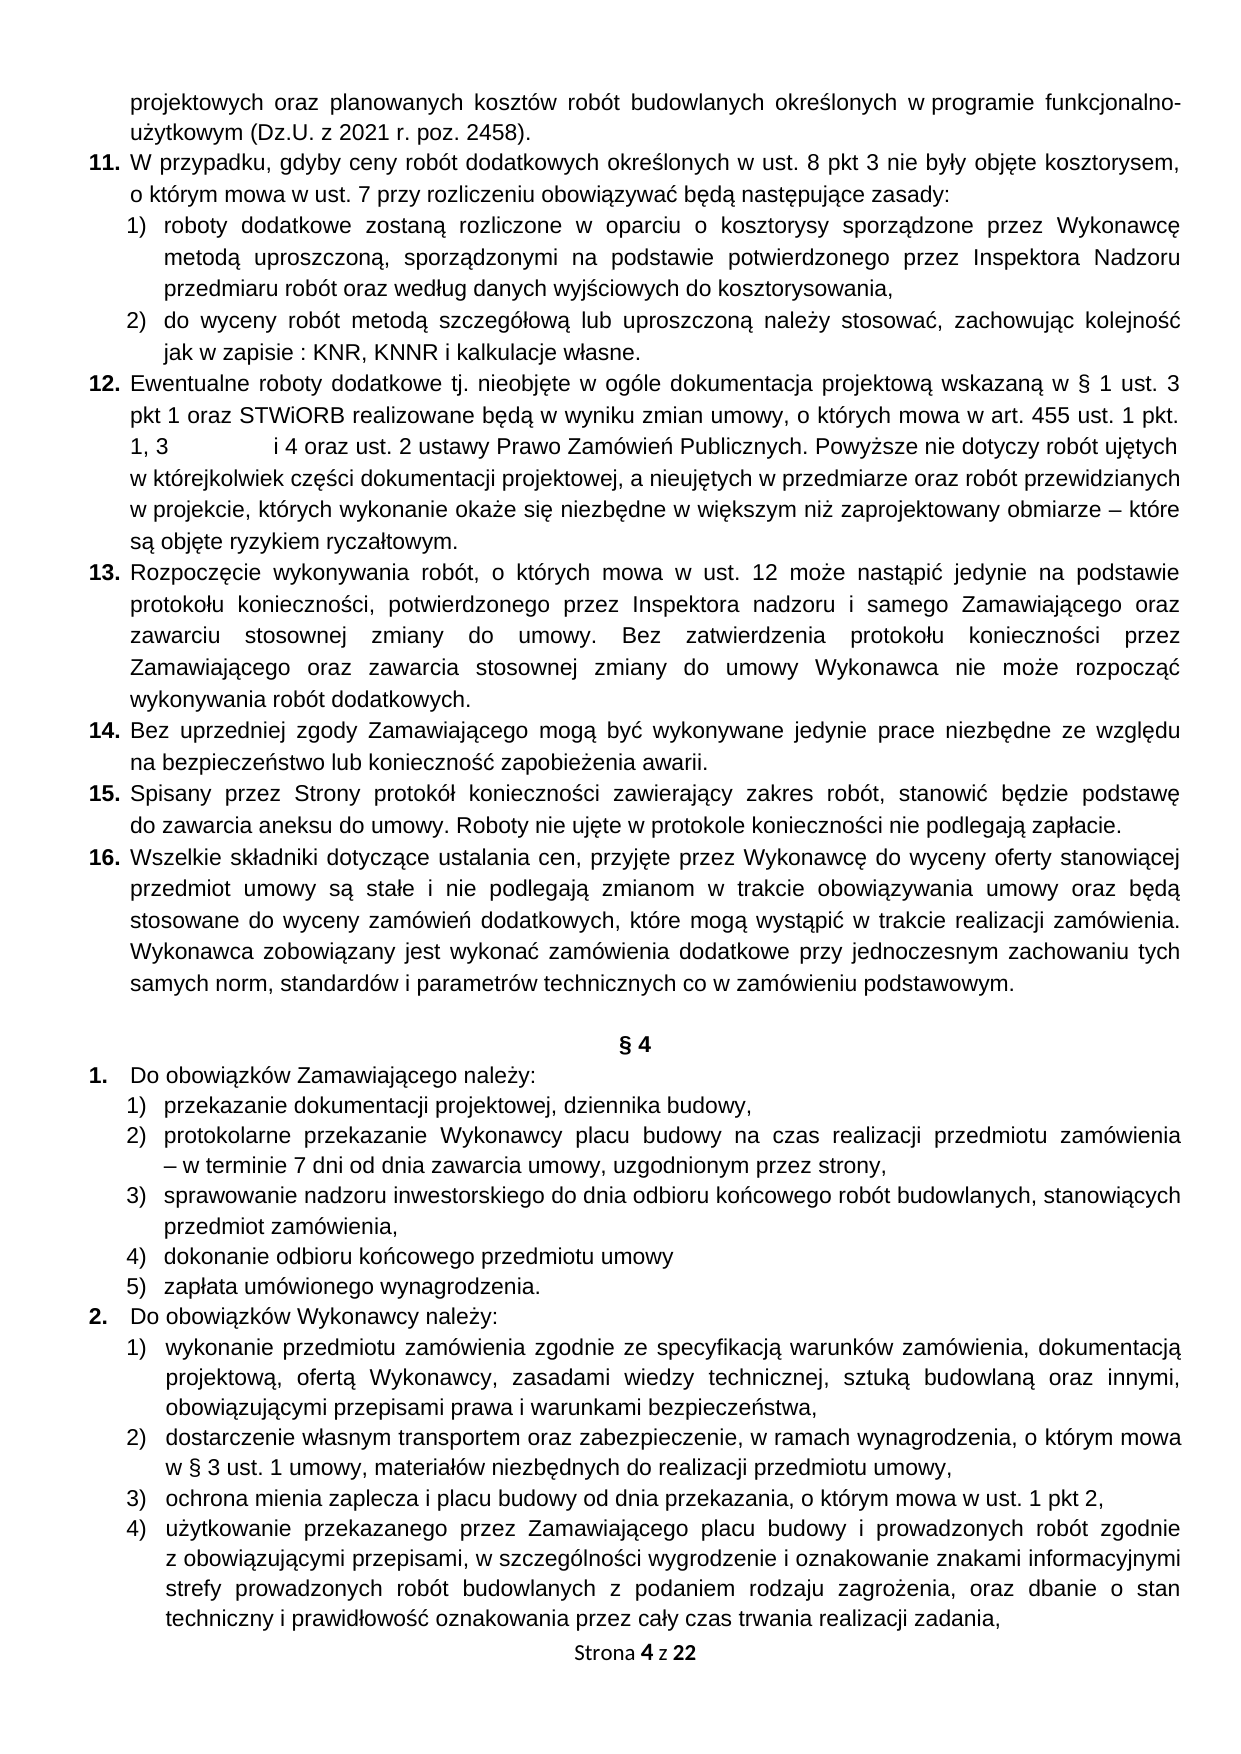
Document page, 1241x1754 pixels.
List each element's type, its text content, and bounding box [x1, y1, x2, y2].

list dostarczenie własnym transportem oraz zabezpieczenie, w ramach wynagrodzenia, o którym mowa w § 3 ust. 1 umowy, materiałów niezbędnych do realizacji przedmiotu umowy, [126, 1424, 1181, 1481]
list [89, 89, 1181, 145]
list Spisany przez Strony protokół konieczności zawierający zakres robót, stanowić będzie podstawę do zawarcia aneksu do umowy. Roboty nie ujęte w protokole konieczności nie podlegają zapłacie. [89, 780, 1181, 838]
list wykonanie przedmiotu zamówienia zgodnie ze specyfikacją warunków zamówienia, dokumentacją projektową, ofertą Wykonawcy, zasadami wiedzy technicznej, sztuką budowlaną oraz innymi, obowiązującymi przepisami prawa i warunkami bezpieczeństwa, [126, 1333, 1181, 1420]
list sprawowanie nadzoru inwestorskiego do dnia odbioru końcowego robót budowlanych, stanowiących przedmiot zamówienia, [126, 1182, 1181, 1239]
list użytkowanie przekazanego przez Zamawiającego placu budowy i prowadzonych robót zgodnie z obowiązującymi przepisami, w szczególności wygrodzenie i oznakowanie znakami informacyjnymi strefy prowadzonych robót budowlanych z podaniem rodzaju zagrożenia, oraz dbanie o stan techniczny i prawidłowość oznakowania przez cały czas trwania realizacji zadania, [126, 1515, 1181, 1632]
list Wszelkie składniki dotyczące ustalania cen, przyjęte przez Wykonawcę do wyceny oferty stanowiącej przedmiot umowy są stałe i nie podlegają zmianom w trakcie obowiązywania umowy oraz będą stosowane do wyceny zamówień dodatkowych, które mogą wystąpić w trakcie realizacji zamówienia. Wykonawca zobowiązany jest wykonać zamówienia dodatkowe przy jednoczesnym zachowaniu tych samych norm, standardów i parametrów technicznych co w zamówieniu podstawowym. [89, 843, 1181, 996]
list W przypadku, gdyby ceny robót dodatkowych określonych w ust. 8 pkt 3 nie były objęte kosztorysem, o którym mowa w ust. 7 przy rozliczeniu obowiązywać będą następujące zasady: [89, 149, 1181, 207]
list zapłata umówionego wynagrodzenia. [126, 1273, 1181, 1299]
list Bez uprzedniej zgody Zamawiającego mogą być wykonywane jedynie prace niezbędne ze względu na bezpieczeństwo lub konieczność zapobieżenia awarii. [89, 717, 1181, 775]
list do wyceny robót metodą szczegółową lub uproszczoną należy stosować, zachowując kolejność jak w zapisie : KNR, KNNR i kalkulacje własne. [126, 307, 1181, 365]
list dokonanie odbioru końcowego przedmiotu umowy [126, 1243, 1181, 1269]
list roboty dodatkowe zostaną rozliczone w oparciu o kosztorysy sporządzone przez Wykonawcę metodą uproszczoną, sporządzonymi na podstawie potwierdzonego przez Inspektora Nadzoru przedmiaru robót oraz według danych wyjściowych do kosztorysowania, [126, 212, 1181, 302]
list Ewentualne roboty dodatkowe tj. nieobjęte w ogóle dokumentacja projektową wskazaną w § 1 ust. 3 pkt 1 oraz STWiORB realizowane będą w wyniku zmian umowy, o których mowa w art. 455 ust. 1 pkt. 1, 3 i 4 oraz ust. 2 ustawy Prawo Zamówień Publicznych. Powyższe nie dotyczy robót ujętych w którejkolwiek części dokumentacji projektowej, a nieujętych w przedmiarze oraz robót przewidzianych w projekcie, których wykonanie okaże się niezbędne w większym niż zaprojektowany obmiarze – które są objęte ryzykiem ryczałtowym. [89, 370, 1181, 554]
list Do obowiązków Zamawiającego należy: [89, 1062, 1181, 1088]
list protokolarne przekazanie Wykonawcy placu budowy na czas realizacji przedmiotu zamówienia – w terminie 7 dni od dnia zawarcia umowy, uzgodnionym przez strony, [126, 1122, 1181, 1179]
list ochrona mienia zaplecza i placu budowy od dnia przekazania, o którym mowa w ust. 1 pkt 2, [126, 1484, 1181, 1511]
text § 4 [89, 1031, 1181, 1058]
list przekazanie dokumentacji projektowej, dziennika budowy, [126, 1092, 1181, 1118]
list Rozpoczęcie wykonywania robót, o których mowa w ust. 12 może nastąpić jedynie na podstawie protokołu konieczności, potwierdzonego przez Inspektora nadzoru i samego Zamawiającego oraz zawarciu stosownej zmiany do umowy. Bez zatwierdzenia protokołu konieczności przez Zamawiającego oraz zawarcia stosownej zmiany do umowy Wykonawca nie może rozpocząć wykonywania robót dodatkowych. [89, 559, 1181, 712]
list Do obowiązków Wykonawcy należy: [89, 1303, 1181, 1330]
